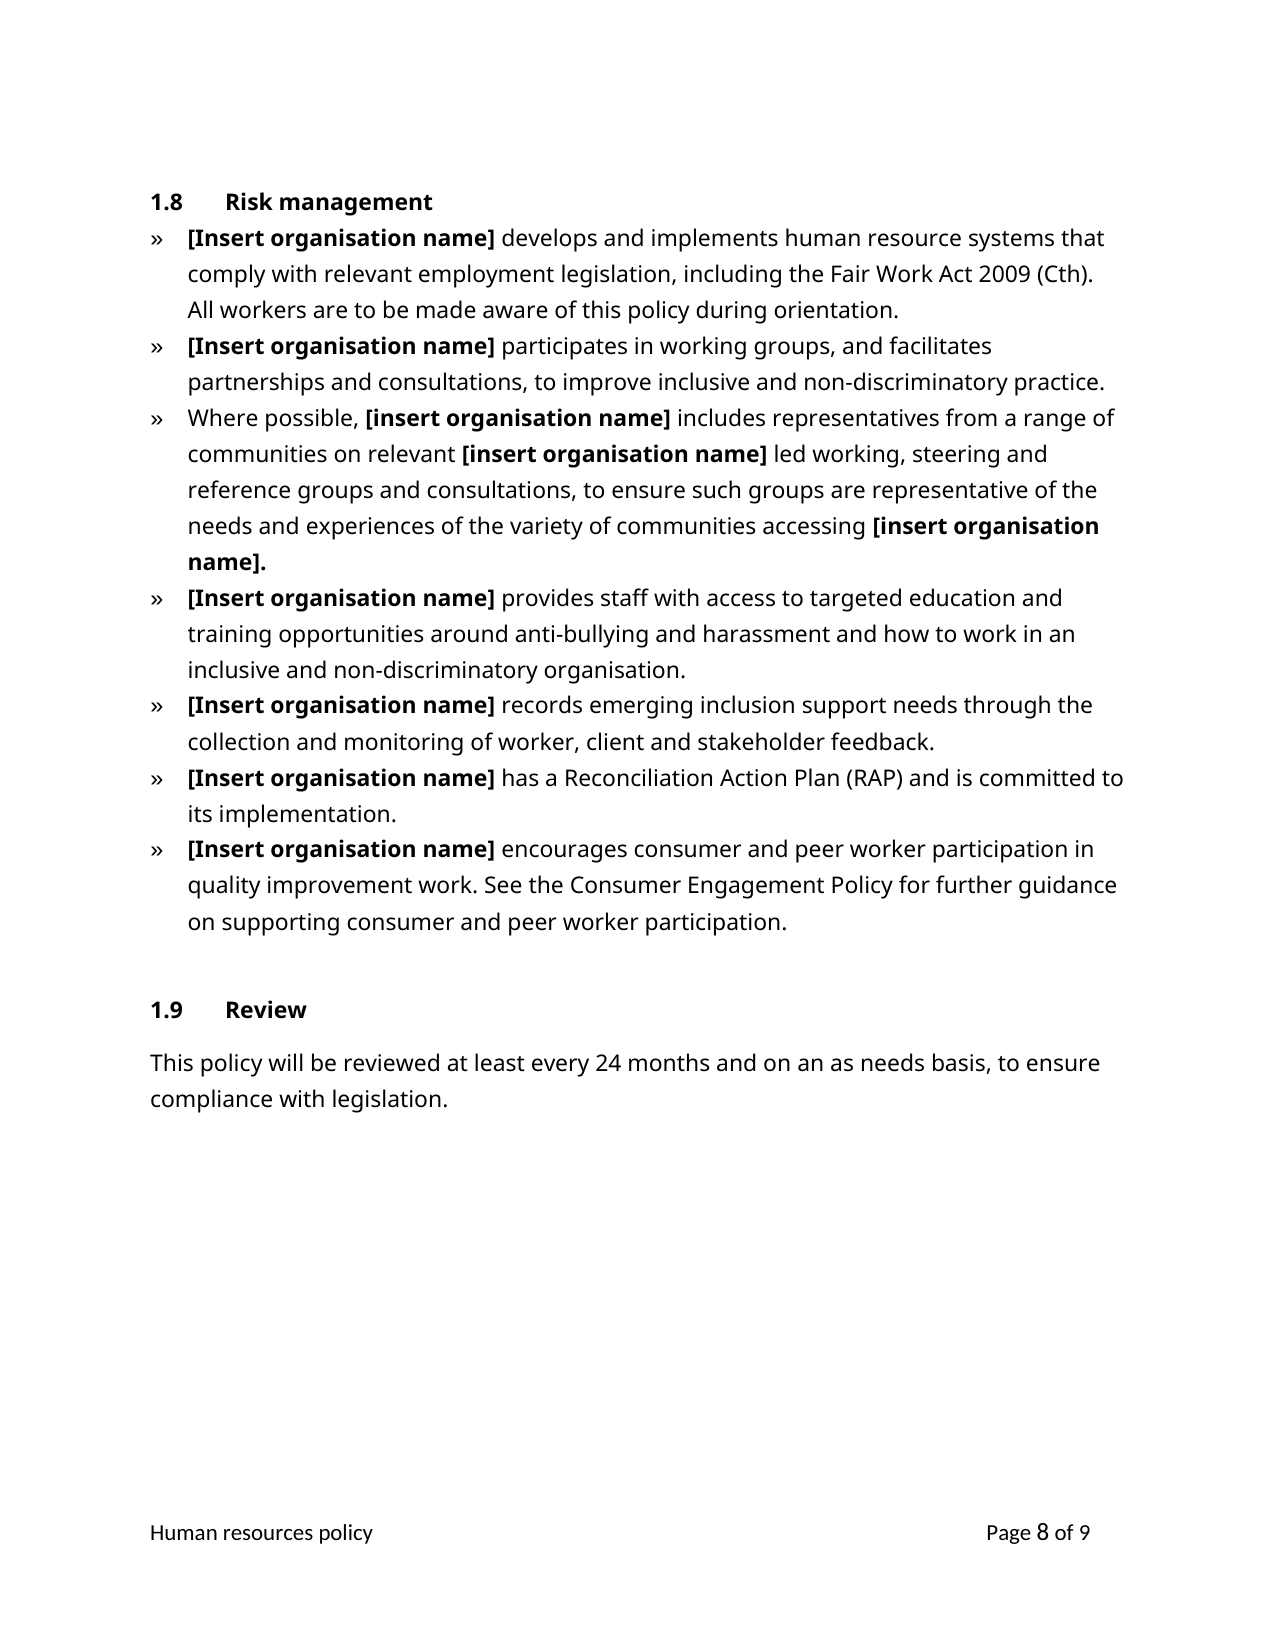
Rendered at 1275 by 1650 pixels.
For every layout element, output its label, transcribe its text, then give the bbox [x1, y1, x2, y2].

list [Insert organisation name] participates in working groups, and facilitates partnerships and consultations, to improve inclusive and non-discriminatory practice. [150, 330, 1125, 397]
text This policy will be reviewed at least every 24 months and on an as needs basis, to ensure compliance with legislation. [150, 1047, 1125, 1114]
subtitle 1.8 Risk management [150, 186, 1125, 217]
list [Insert organisation name] encourages consumer and peer worker participation in quality improvement work. See the Consumer Engagement Policy for further guidance on supporting consumer and peer worker participation. [150, 833, 1125, 937]
text 1.9 Review [150, 994, 1125, 1025]
list [Insert organisation name] has a Reconciliation Action Plan (RAP) and is committed to its implementation. [150, 761, 1125, 829]
list [Insert organisation name] records emerging inclusion support needs through the collection and monitoring of worker, client and stakeholder feedback. [150, 689, 1125, 757]
list Where possible, [insert organisation name] includes representatives from a range of communities on relevant [insert organisation name] led working, steering and reference groups and consultations, to ensure such groups are representative of the needs and experiences of the variety of communities accessing [insert organisation name]. [150, 402, 1125, 577]
list [Insert organisation name] provides staff with access to targeted education and training opportunities around anti-bullying and harassment and how to work in an inclusive and non-discriminatory organisation. [150, 582, 1125, 685]
list [Insert organisation name] develops and implements human resource systems that comply with relevant employment legislation, including the Fair Work Act 2009 (Cth). All workers are to be made aware of this policy during orientation. [150, 222, 1125, 325]
